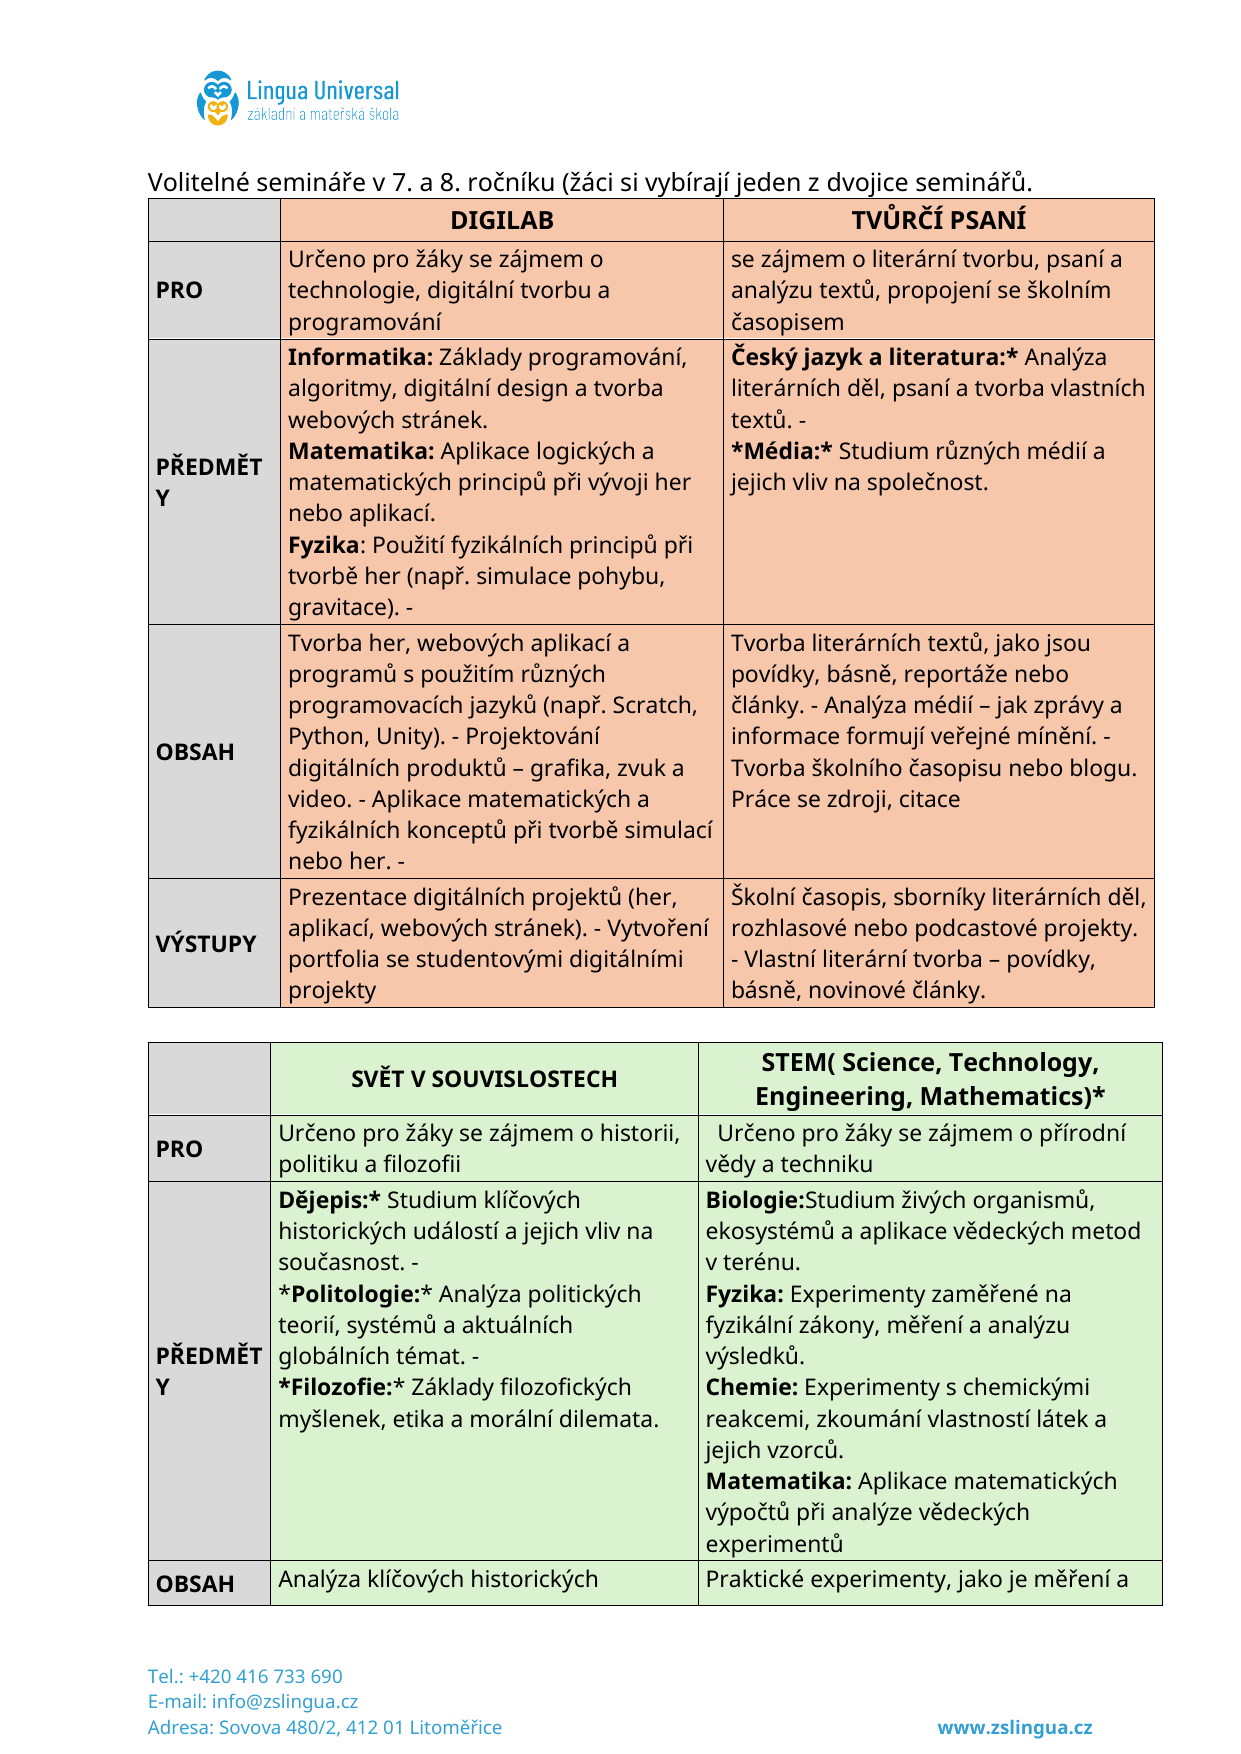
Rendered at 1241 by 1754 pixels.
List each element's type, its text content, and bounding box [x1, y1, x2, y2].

table_cell Dějepis:* Studium klíčových historických událostí a jejich vliv na současnost. - *Politologie:* Analýza politických teorií, systémů a aktuálních globálních témat. - *Filozofie:* Základy filozofických myšlenek, etika a morální dilemata. [271, 1182, 698, 1560]
table_cell Tvorba literárních textů, jako jsou povídky, básně, reportáže nebo články. - Analýza médií – jak zprávy a informace formují veřejné mínění. - Tvorba školního časopisu nebo blogu. Práce se zdroji, citace [724, 625, 1154, 878]
table_cell Tvorba her, webových aplikací a programů s použitím různých programovacích jazyků (např. Scratch, Python, Unity). - Projektování digitálních produktů – grafika, zvuk a video. - Aplikace matematických a fyzikálních konceptů při tvorbě simulací nebo her. - [281, 625, 723, 878]
table_cell PRO [149, 1116, 270, 1181]
table_cell Určeno pro žáky se zájmem o technologie, digitální tvorbu a programování [281, 242, 723, 338]
table_cell se zájmem o literární tvorbu, psaní a analýzu textů, propojení se školním časopisem [724, 242, 1154, 338]
table_header STEM( Science, Technology, Engineering, Mathematics)* [699, 1043, 1162, 1114]
table_cell OBSAH [149, 625, 280, 878]
table_cell OBSAH [149, 1561, 270, 1605]
table_cell PRO [149, 242, 280, 338]
table_cell Prezentace digitálních projektů (her, aplikací, webových stránek). - Vytvoření portfolia se studentovými digitálními projekty [281, 879, 723, 1007]
table_cell Biologie:Studium živých organismů, ekosystémů a aplikace vědeckých metod v terénu. Fyzika: Experimenty zaměřené na fyzikální zákony, měření a analýzu výsledků. Chemie: Experimenty s chemickými reakcemi, zkoumání vlastností látek a jejich vzorců. Matematika: Aplikace matematických výpočtů při analýze vědeckých experimentů [699, 1182, 1162, 1560]
table_cell Český jazyk a literatura:* Analýza literárních děl, psaní a tvorba vlastních textů. - *Média:* Studium různých médií a jejich vliv na společnost. [724, 340, 1154, 624]
table_header [149, 1043, 270, 1114]
table_cell VÝSTUPY [149, 879, 280, 1007]
text Volitelné semináře v 7. a 8. ročníku (žáci si vybírají jeden z dvojice seminářů. [148, 147, 1093, 198]
table_header [149, 199, 280, 241]
table_header SVĚT V SOUVISLOSTECH [271, 1043, 698, 1114]
picture [146, 32, 449, 165]
table_cell Školní časopis, sborníky literárních děl, rozhlasové nebo podcastové projekty. - Vlastní literární tvorba – povídky, básně, novinové články. [724, 879, 1154, 1007]
table_cell Určeno pro žáky se zájmem o historii, politiku a filozofii [271, 1116, 698, 1181]
table_header DIGILAB [281, 199, 723, 241]
table_cell Informatika: Základy programování, algoritmy, digitální design a tvorba webových stránek. Matematika: Aplikace logických a matematických principů při vývoji her nebo aplikací. Fyzika: Použití fyzikálních principů při tvorbě her (např. simulace pohybu, gravitace). - [281, 340, 723, 624]
table_cell PŘEDMĚTY [149, 1182, 270, 1560]
table_cell PŘEDMĚTY [149, 340, 280, 624]
table_cell Určeno pro žáky se zájmem o přírodní vědy a techniku [699, 1116, 1162, 1181]
table_header TVŮRČÍ PSANÍ [724, 199, 1154, 241]
